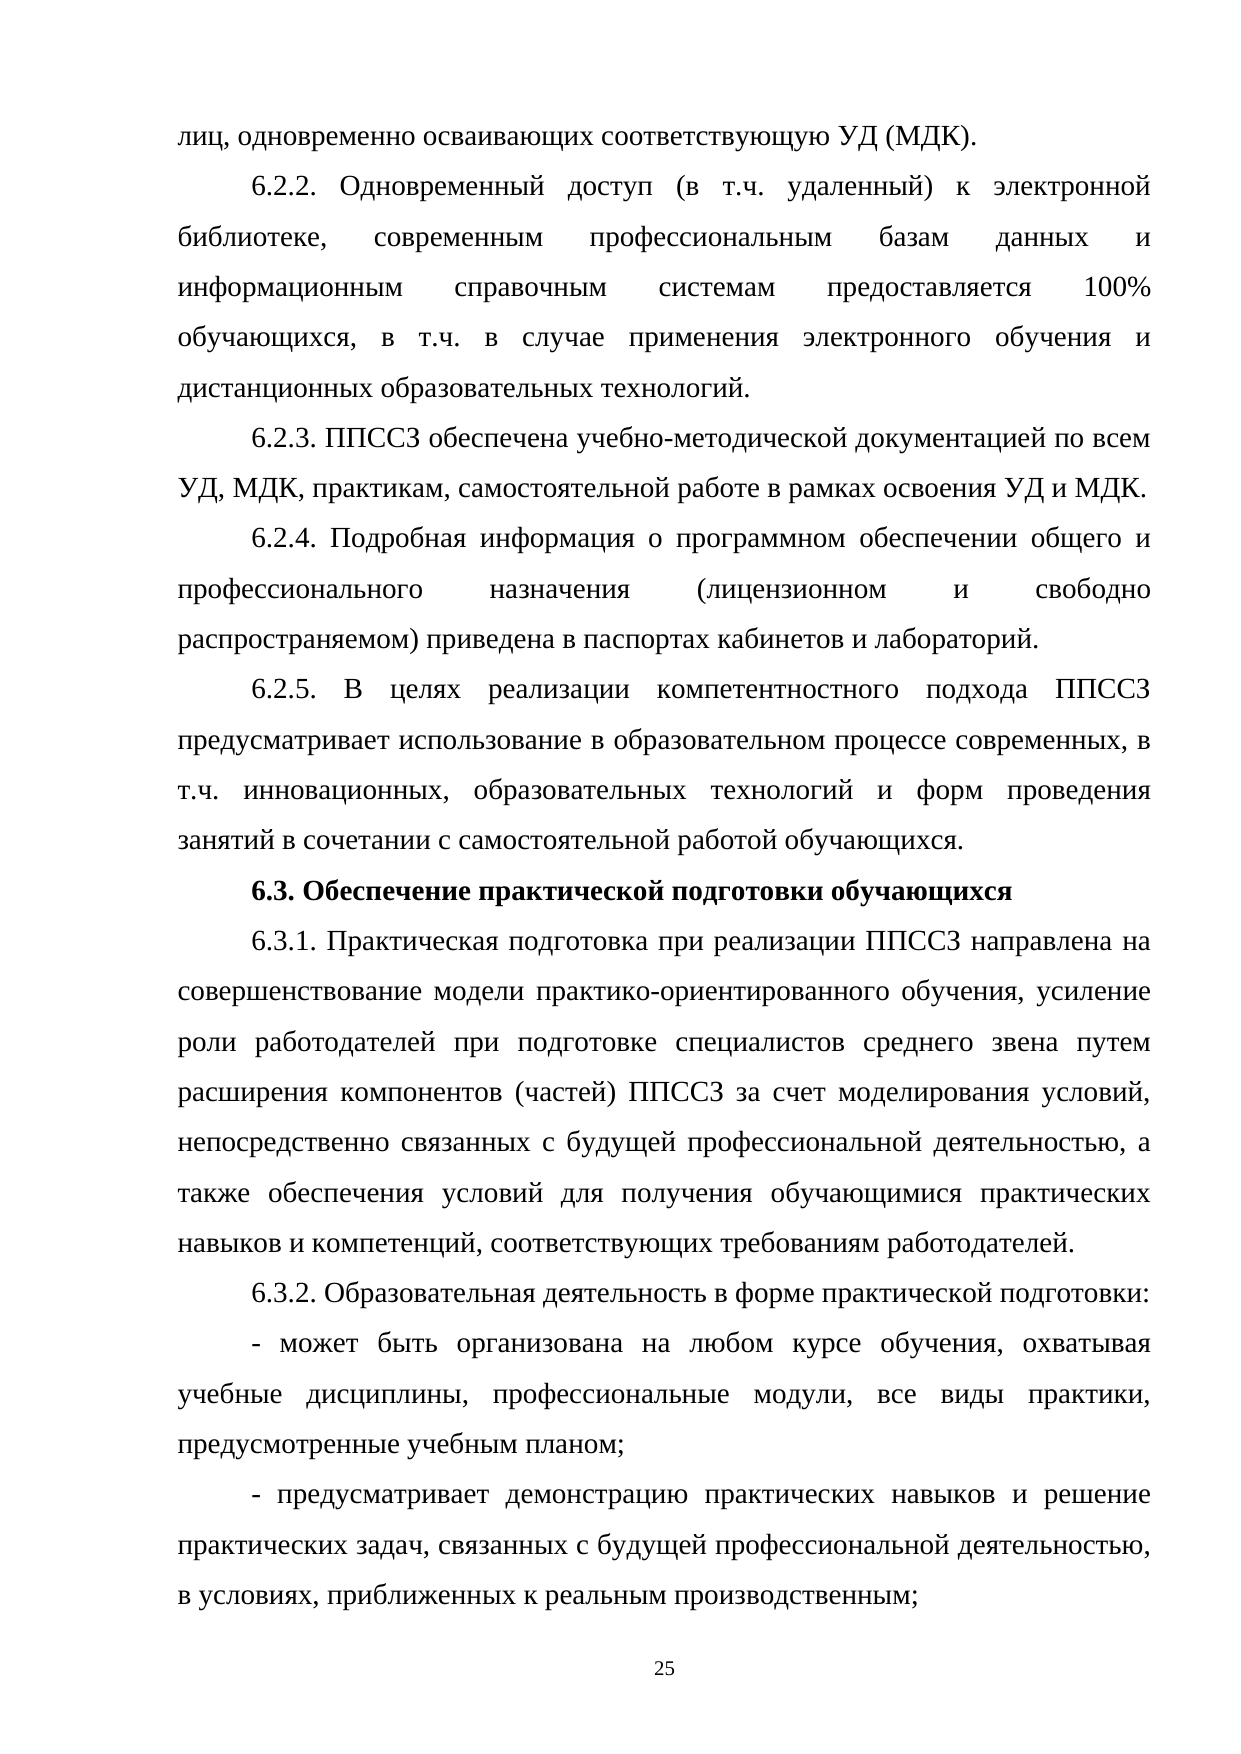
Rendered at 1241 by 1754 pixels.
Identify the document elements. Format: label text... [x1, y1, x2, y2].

text 6.3. Обеспечение практической подготовки обучающихся [177, 873, 1152, 906]
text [177, 118, 1152, 152]
text 6.3.2. Образовательная деятельность в форме практической подготовки: [177, 1275, 1152, 1309]
text 6.3.1. Практическая подготовка при реализации ППССЗ направлена на совершенствование модели практико-ориентированного обучения, усиление роли работодателей при подготовке специалистов среднего звена путем расширения компонентов (частей) ППССЗ за счет моделирования условий, непосредственно связанных с будущей профессиональной деятельностью, а также обеспечения условий для получения обучающимися практических навыков и компетенций, соответствующих требованиям работодателей. [177, 923, 1152, 1258]
text - предусматривает демонстрацию практических навыков и решение практических задач, связанных с будущей профессиональной деятельностью, в условиях, приближенных к реальным производственным; [177, 1477, 1152, 1611]
text 6.2.3. ППССЗ обеспечена учебно-методической документацией по всем УД, МДК, практикам, самостоятельной работе в рамках освоения УД и МДК. [177, 420, 1152, 504]
text 6.2.2. Одновременный доступ (в т.ч. удаленный) к электронной библиотеке, современным профессиональным базам данных и информационным справочным системам предоставляется 100% обучающихся, в т.ч. в случае применения электронного обучения и дистанционных образовательных технологий. [177, 168, 1152, 403]
text 6.2.5. В целях реализации компетентностного подхода ППССЗ предусматривает использование в образовательном процессе современных, в т.ч. инновационных, образовательных технологий и форм проведения занятий в сочетании с самостоятельной работой обучающихся. [177, 672, 1152, 856]
text 6.2.4. Подробная информация о программном обеспечении общего и профессионального назначения (лицензионном и свободно распространяемом) приведена в паспортах кабинетов и лабораторий. [177, 521, 1152, 655]
text - может быть организована на любом курсе обучения, охватывая учебные дисциплины, профессиональные модули, все виды практики, предусмотренные учебным планом; [177, 1326, 1152, 1460]
